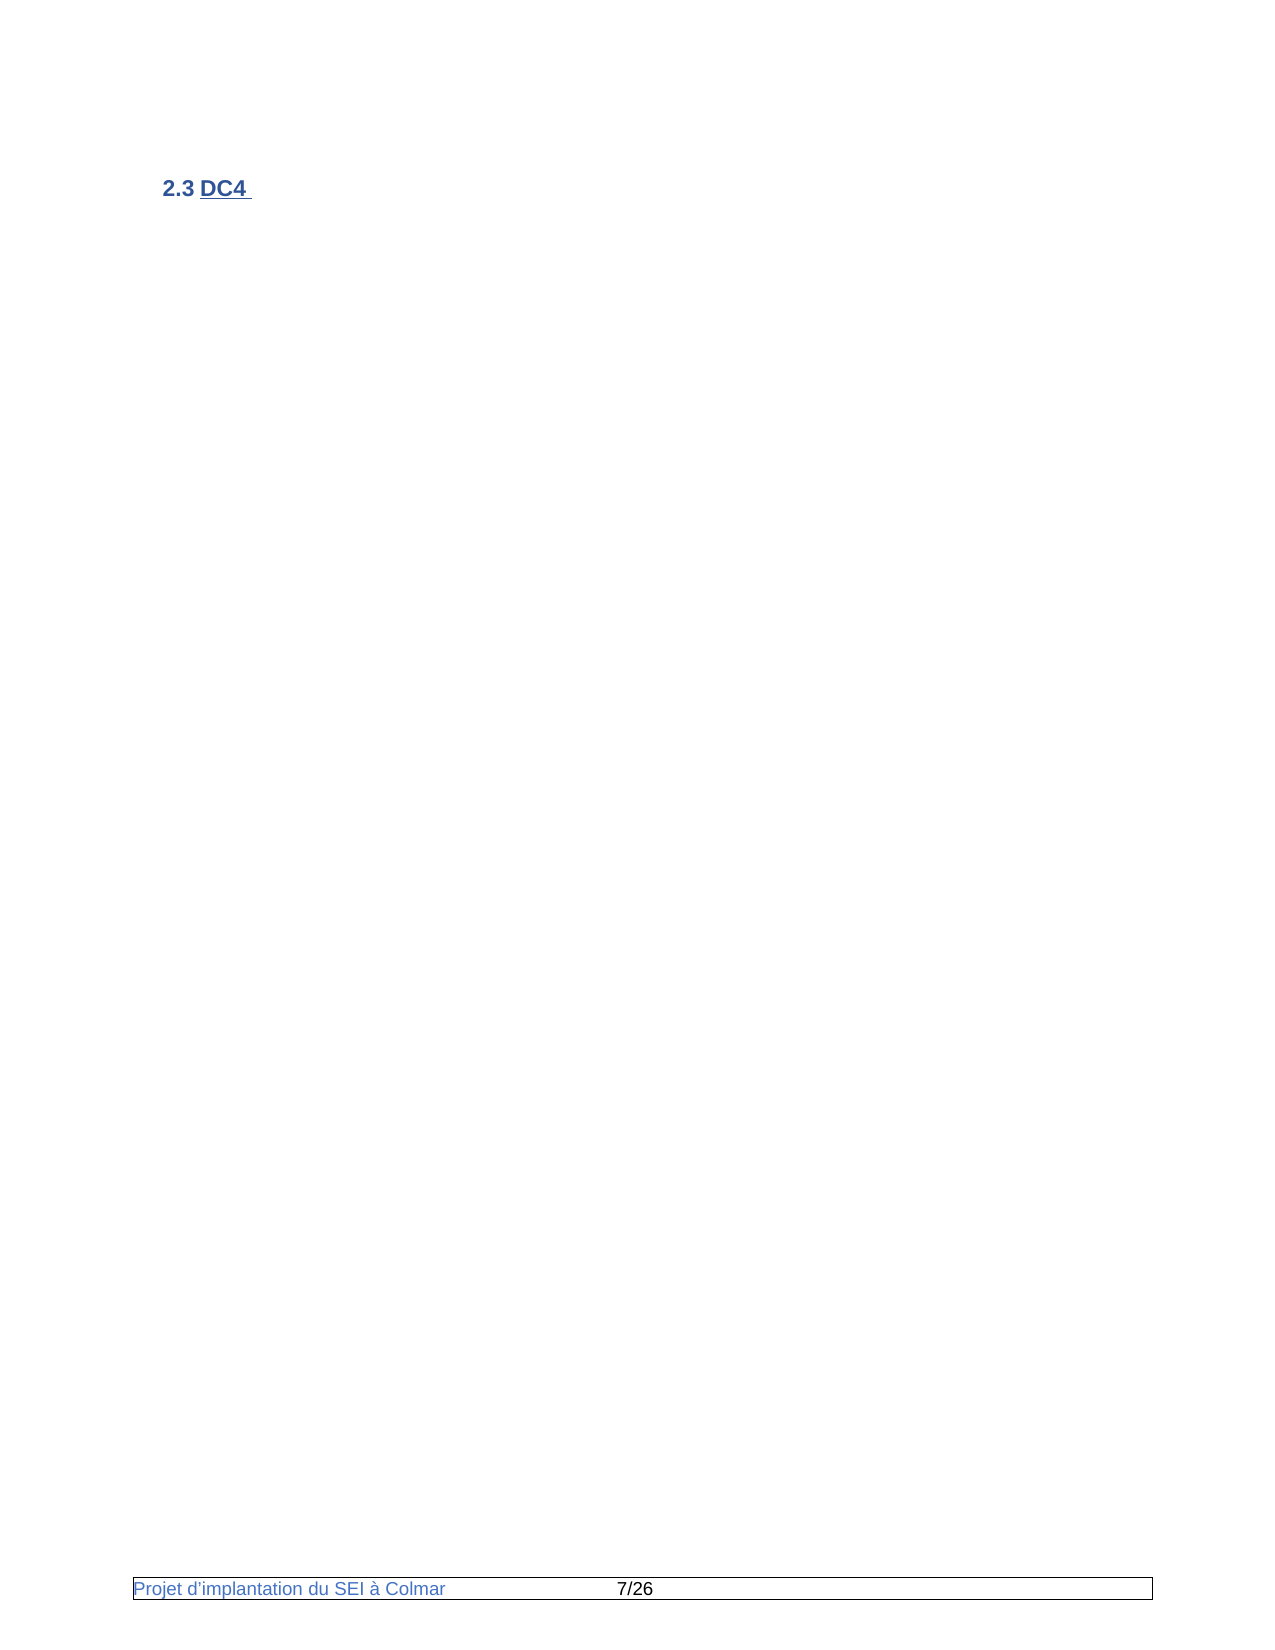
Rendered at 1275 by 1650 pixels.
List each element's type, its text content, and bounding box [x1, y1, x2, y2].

subtitle DC4 [162, 175, 1152, 201]
